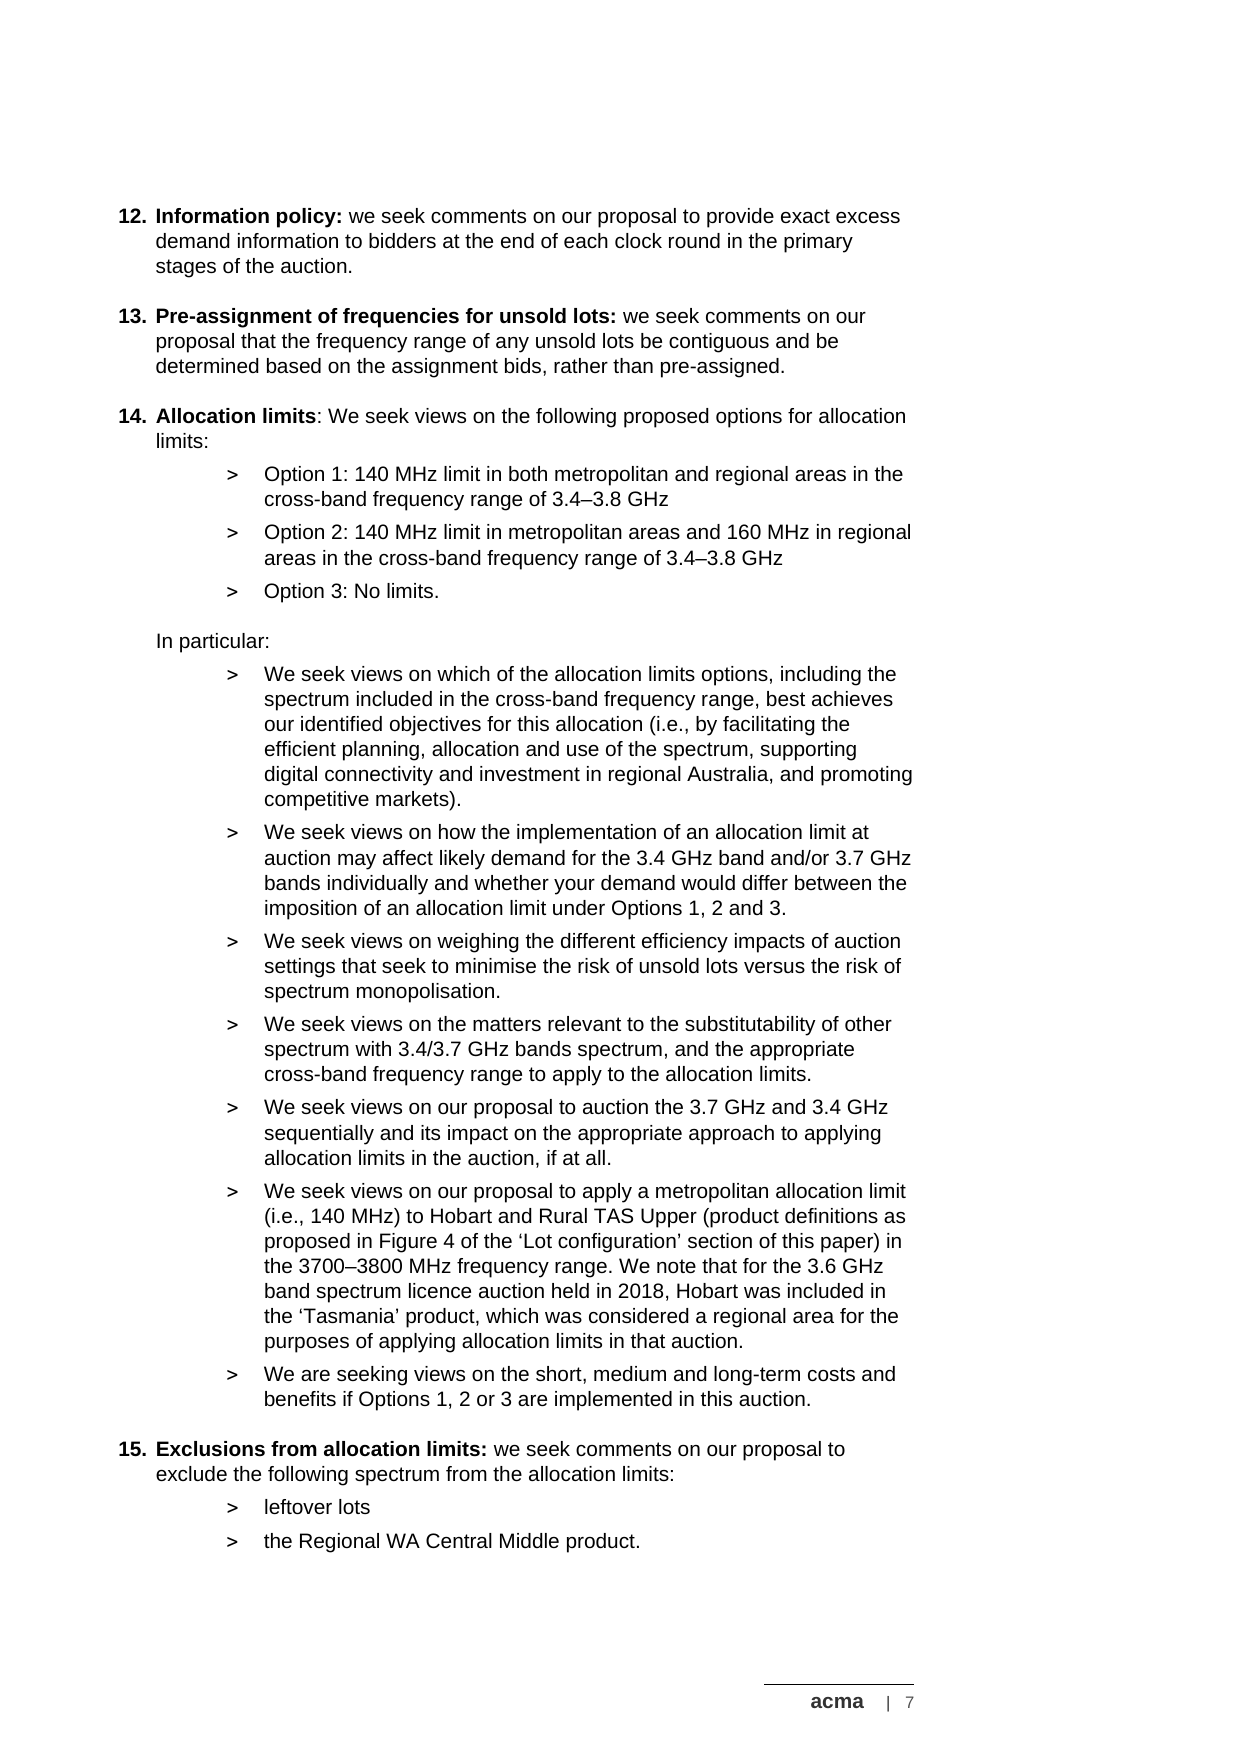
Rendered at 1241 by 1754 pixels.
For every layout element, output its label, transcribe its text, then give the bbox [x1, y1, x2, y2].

text We are seeking views on the short, medium and long-term costs and benefits if Options 1, 2 or 3 are implemented in this auction. [226, 1361, 916, 1411]
text We seek views on which of the allocation limits options, including the spectrum included in the cross-band frequency range, best achieves our identified objectives for this allocation (i.e., by facilitating the efficient planning, allocation and use of the spectrum, supporting digital connectivity and investment in regional Australia, and promoting competitive markets). [226, 661, 916, 811]
list Allocation limits: We seek views on the following proposed options for allocation limits: [118, 403, 916, 453]
text Option 2: 140 MHz limit in metropolitan areas and 160 MHz in regional areas in the cross-band frequency range of 3.4–3.8 GHz [226, 519, 916, 569]
text leftover lots [226, 1494, 916, 1519]
list Pre-assignment of frequencies for unsold lots: we seek comments on our proposal that the frequency range of any unsold lots be contiguous and be determined based on the assignment bids, rather than pre-assigned. [118, 303, 916, 378]
text Option 1: 140 MHz limit in both metropolitan and regional areas in the cross-band frequency range of 3.4–3.8 GHz [226, 461, 916, 511]
list Exclusions from allocation limits: we seek comments on our proposal to exclude the following spectrum from the allocation limits: [118, 1436, 916, 1486]
list Information policy: we seek comments on our proposal to provide exact excess demand information to bidders at the end of each clock round in the primary stages of the auction. [118, 203, 916, 278]
text We seek views on the matters relevant to the substitutability of other spectrum with 3.4/3.7 GHz bands spectrum, and the appropriate cross-band frequency range to apply to the allocation limits. [226, 1011, 916, 1086]
text We seek views on our proposal to auction the 3.7 GHz and 3.4 GHz sequentially and its impact on the appropriate approach to applying allocation limits in the auction, if at all. [226, 1094, 916, 1169]
list In particular: [156, 628, 916, 653]
text We seek views on our proposal to apply a metropolitan allocation limit (i.e., 140 MHz) to Hobart and Rural TAS Upper (product definitions as proposed in Figure 4 of the ‘Lot configuration’ section of this paper) in the 3700–3800 MHz frequency range. We note that for the 3.6 GHz band spectrum licence auction held in 2018, Hobart was included in the ‘Tasmania’ product, which was considered a regional area for the purposes of applying allocation limits in that auction. [226, 1178, 916, 1353]
text We seek views on weighing the different efficiency impacts of auction settings that seek to minimise the risk of unsold lots versus the risk of spectrum monopolisation. [226, 928, 916, 1003]
text We seek views on how the implementation of an allocation limit at auction may affect likely demand for the 3.4 GHz band and/or 3.7 GHz bands individually and whether your demand would differ between the imposition of an allocation limit under Options 1, 2 and 3. [226, 819, 916, 919]
text the Regional WA Central Middle product. [226, 1528, 916, 1553]
text Option 3: No limits. [226, 578, 916, 603]
